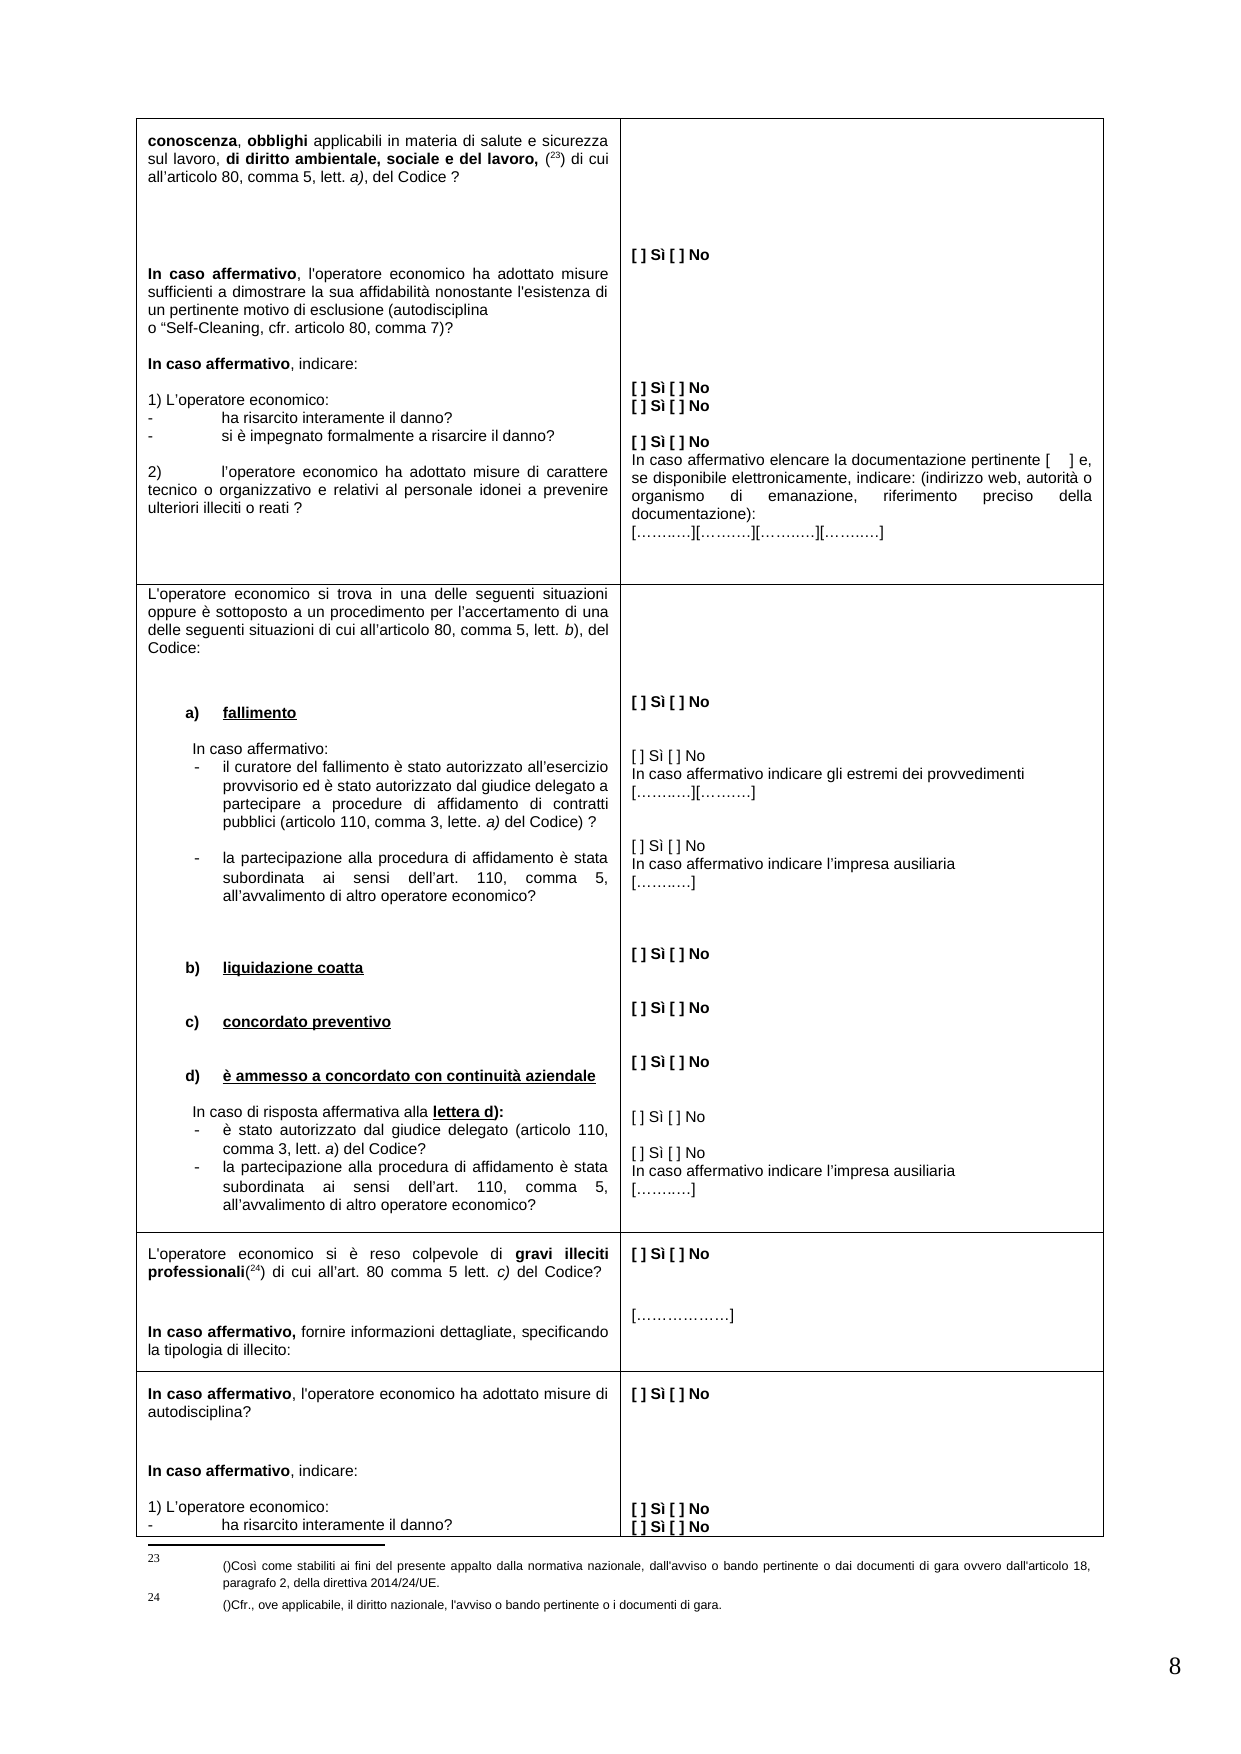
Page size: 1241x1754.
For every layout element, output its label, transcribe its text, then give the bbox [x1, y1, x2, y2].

table_cell L'operatore economico si è reso colpevole di gravi illeciti professionali() di cui all’art. 80 comma 5 lett. c) del Codice? In caso affermativo, fornire informazioni dettagliate, specificando la tipologia di illecito: [137, 1233, 620, 1371]
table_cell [137, 119, 620, 584]
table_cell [137, 1372, 620, 1536]
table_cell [621, 1372, 1103, 1536]
table_cell [ ] Sì [ ] No [ ] Sì [ ] No In caso affermativo indicare gli estremi dei provvedimenti [……..…][…….…] [ ] Sì [ ] No In caso affermativo indicare l’impresa ausiliaria [……..…] [ ] Sì [ ] No [ ] Sì [ ] No [ ] Sì [ ] No [ ] Sì [ ] No [ ] Sì [ ] No In caso affermativo indicare l’impresa ausiliaria [……..…] [621, 585, 1103, 1232]
table_cell [ ] Sì [ ] No [………………] [621, 1233, 1103, 1371]
table_cell L'operatore economico si trova in una delle seguenti situazioni oppure è sottoposto a un procedimento per l’accertamento di una delle seguenti situazioni di cui all’articolo 80, comma 5, lett. b), del Codice: fallimento In caso affermativo: il curatore del fallimento è stato autorizzato all’esercizio provvisorio ed è stato autorizzato dal giudice delegato a partecipare a procedure di affidamento di contratti pubblici (articolo 110, comma 3, lette. a) del Codice) ? la partecipazione alla procedura di affidamento è stata subordinata ai sensi dell’art. 110, comma 5, all’avvalimento di altro operatore economico? liquidazione coatta concordato preventivo è ammesso a concordato con continuità aziendale In caso di risposta affermativa alla lettera d): è stato autorizzato dal giudice delegato (articolo 110, comma 3, lett. a) del Codice? la partecipazione alla procedura di affidamento è stata subordinata ai sensi dell’art. 110, comma 5, all’avvalimento di altro operatore economico? [137, 585, 620, 1232]
